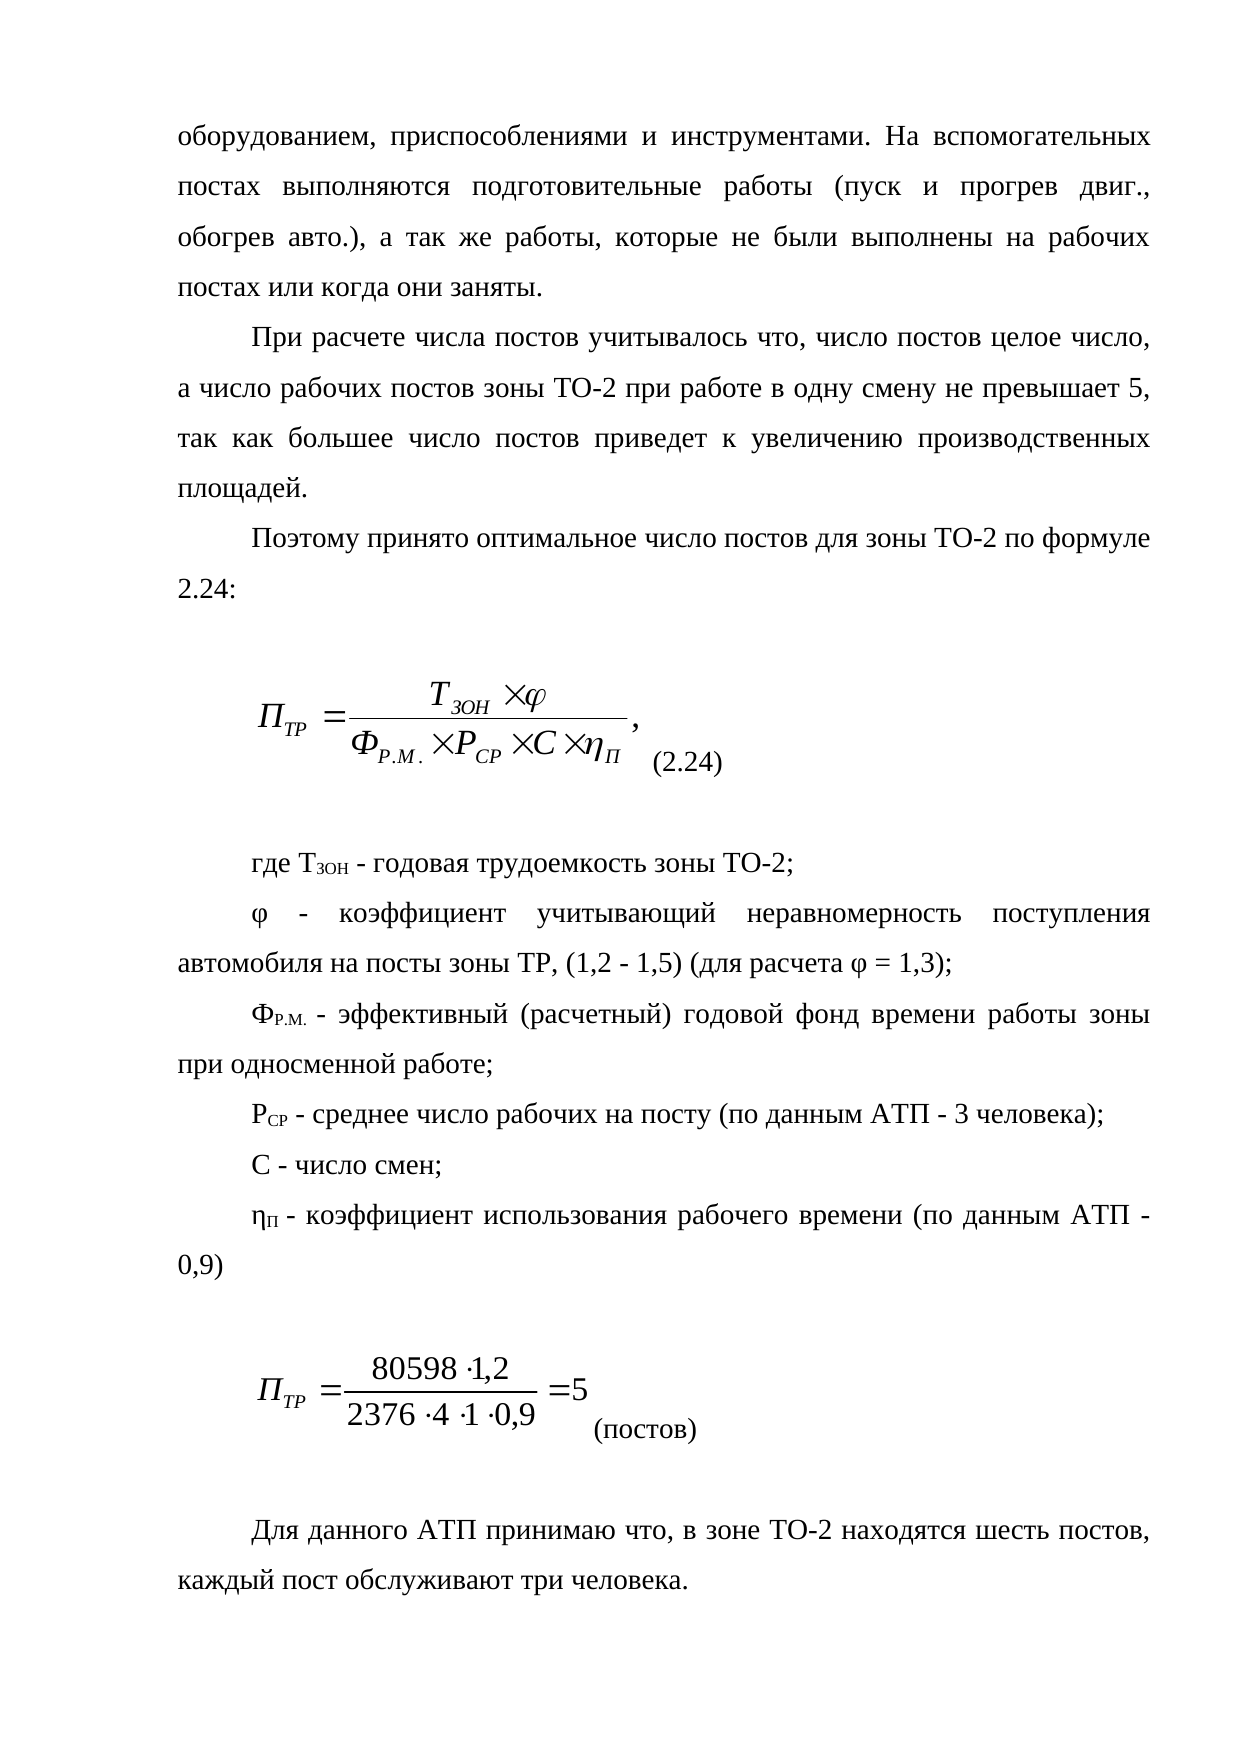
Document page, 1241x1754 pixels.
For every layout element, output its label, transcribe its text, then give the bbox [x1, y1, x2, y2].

text (постов) [177, 1348, 1152, 1445]
text Для данного АТП принимаю что, в зоне ТО-2 находятся шесть постов, каждый пост обслуживают три человека. [177, 1512, 1152, 1596]
text где ТЗОН - годовая трудоемкость зоны ТО-2; [177, 845, 1152, 878]
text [177, 118, 1152, 303]
text ФР.М. - эффективный (расчетный) годовой фонд времени работы зоны при односменной работе; [177, 996, 1152, 1080]
text ηП - коэффициент использования рабочего времени (по данным АТП - 0,9) [177, 1197, 1152, 1281]
text РСР - среднее число рабочих на посту (по данным АТП - 3 человека); [177, 1097, 1152, 1130]
text С - число смен; [177, 1147, 1152, 1180]
text Поэтому принято оптимальное число постов для зоны ТО-2 по формуле 2.24: [177, 521, 1152, 604]
text φ - коэффициент учитывающий неравномерность поступления автомобиля на посты зоны ТР, (1,2 - 1,5) (для расчета φ = 1,3); [177, 895, 1152, 979]
text (2.24) [177, 672, 1152, 778]
text При расчете числа постов учитывалось что, число постов целое число, а число рабочих постов зоны ТО-2 при работе в одну смену не превышает 5, так как большее число постов приведет к увеличению производственных площадей. [177, 319, 1152, 504]
